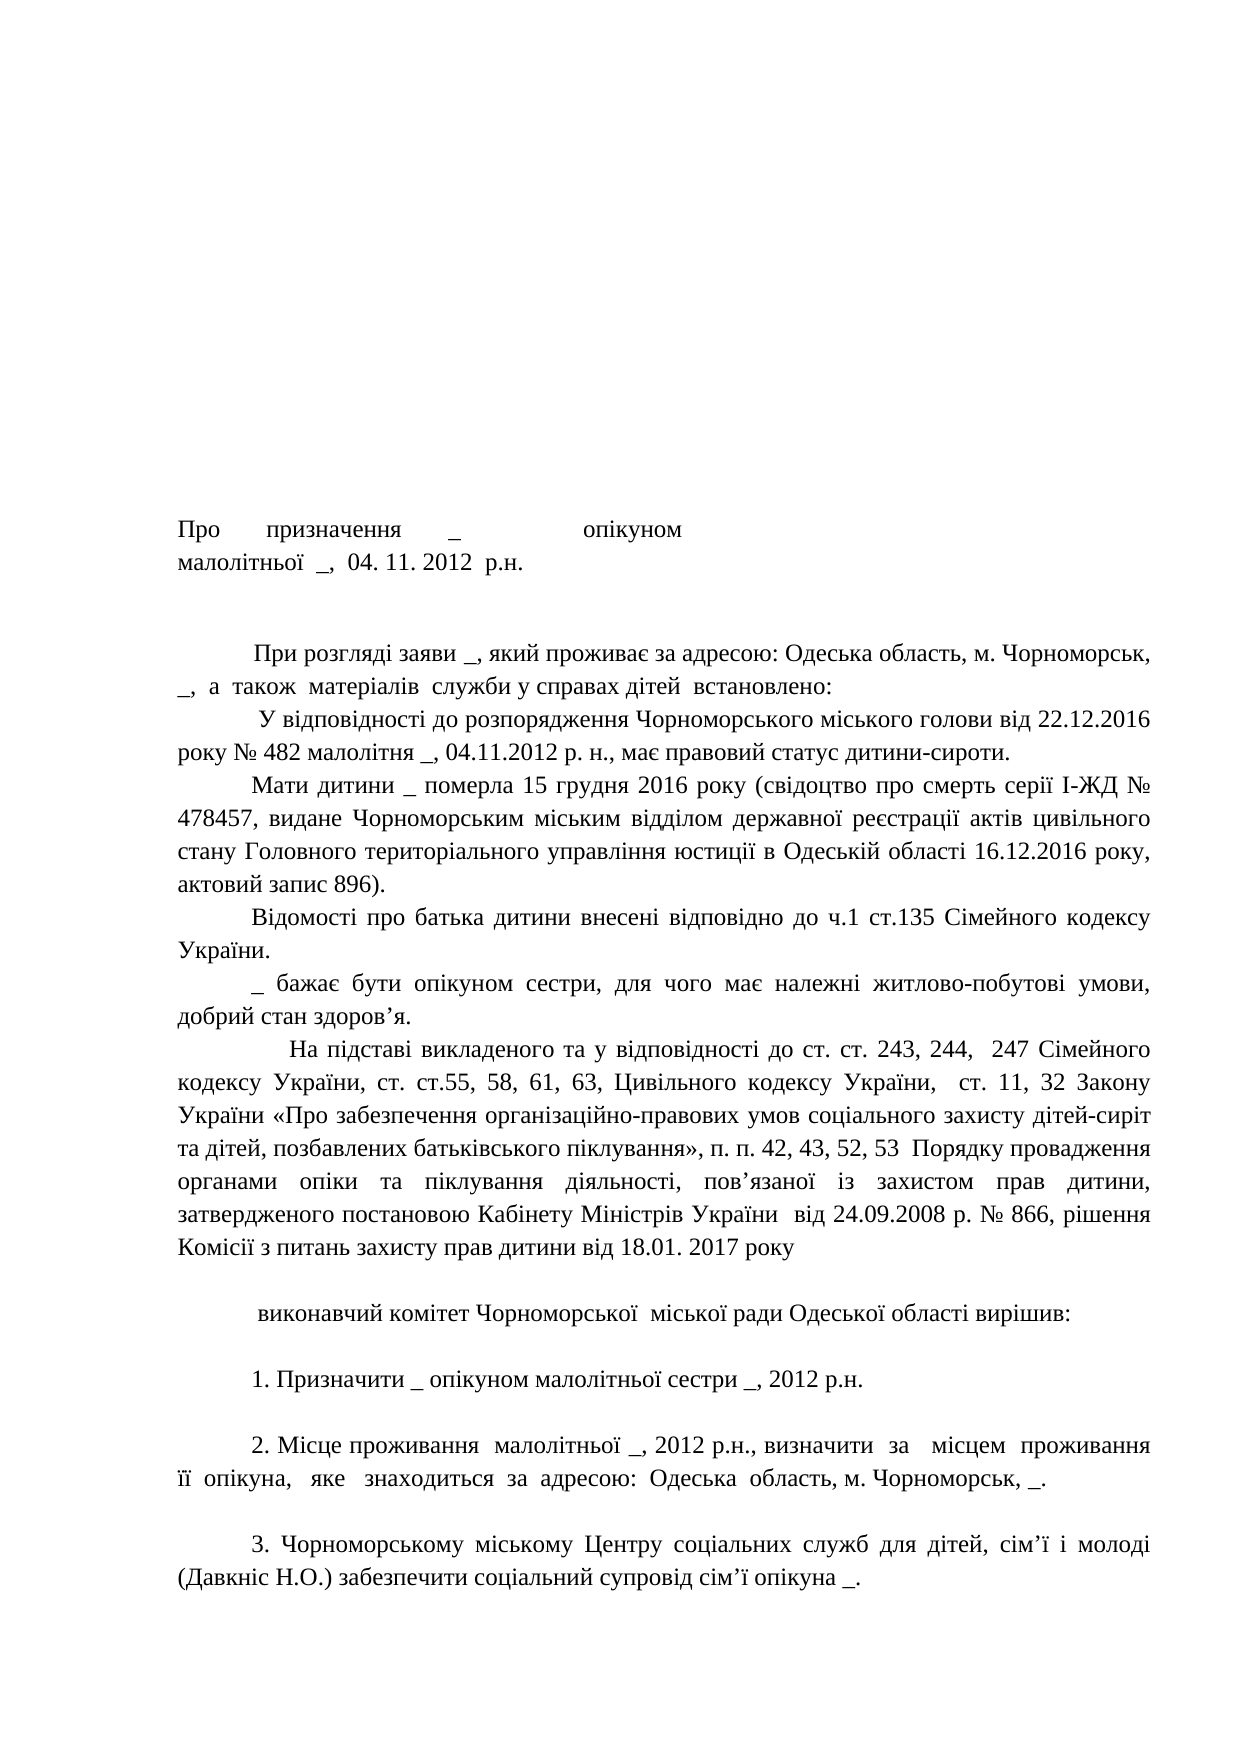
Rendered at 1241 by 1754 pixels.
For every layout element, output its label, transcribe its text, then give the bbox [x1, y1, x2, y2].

table_header Про призначення _ опікуном малолітньої _, 04. 11. 2012 р.н. [166, 514, 694, 580]
text _ бажає бути опікуном сестри, для чого має належні житлово-побутові умови, добрий стан здоров’я. [177, 968, 1152, 1030]
text Відомості про батька дитини внесені відповідно до ч.1 ст.135 Сімейного кодексу України. [177, 902, 1152, 964]
text На підставі викладеного та у відповідності до ст. ст. 243, 244, 247 Сімейного кодексу України, ст. ст.55, 58, 61, 63, Цивільного кодексу України, ст. 11, 32 Закону України «Про забезпечення організаційно-правових умов соціального захисту дітей-сиріт та дітей, позбавлених батьківського піклування», п. п. 42, 43, 52, 53 Порядку провадження органами опіки та піклування діяльності, пов’язаної із захистом прав дитини, затвердженого постановою Кабінету Міністрів України від 24.09.2008 р. № 866, рішення Комісії з питань захисту прав дитини від 18.01. 2017 року [177, 1034, 1152, 1261]
text виконавчий комітет Чорноморської міської ради Одеської області вирішив: [177, 1298, 1152, 1327]
text У відповідності до розпорядження Чорноморського міського голови від 22.12.2016 року № 482 малолітня _, 04.11.2012 р. н., має правовий статус дитини-сироти. [177, 704, 1152, 766]
text При розгляді заяви _, який проживає за адресою: Одеська область, м. Чорноморськ, _, а також матеріалів служби у справах дітей встановлено: [177, 638, 1152, 700]
text 2. Місце проживання малолітньої _, 2012 р.н., визначити за місцем проживання її опікуна, яке знаходиться за адресою: Одеська область, м. Чорноморськ, _. [177, 1430, 1152, 1492]
text Мати дитини _ померла 15 грудня 2016 року (свідоцтво про смерть серії І-ЖД № 478457, видане Чорноморським міським відділом державної реєстрації актів цивільного стану Головного територіального управління юстиції в Одеській області 16.12.2016 року, актовий запис 896). [177, 770, 1152, 898]
text 3. Чорноморському міському Центру соціальних служб для дітей, сім’ї і молоді (Давкніс Н.О.) забезпечити соціальний супровід сім’ї опікуна _. [177, 1529, 1152, 1591]
text 1. Призначити _ опікуном малолітньої сестри _, 2012 р.н. [177, 1364, 1152, 1393]
